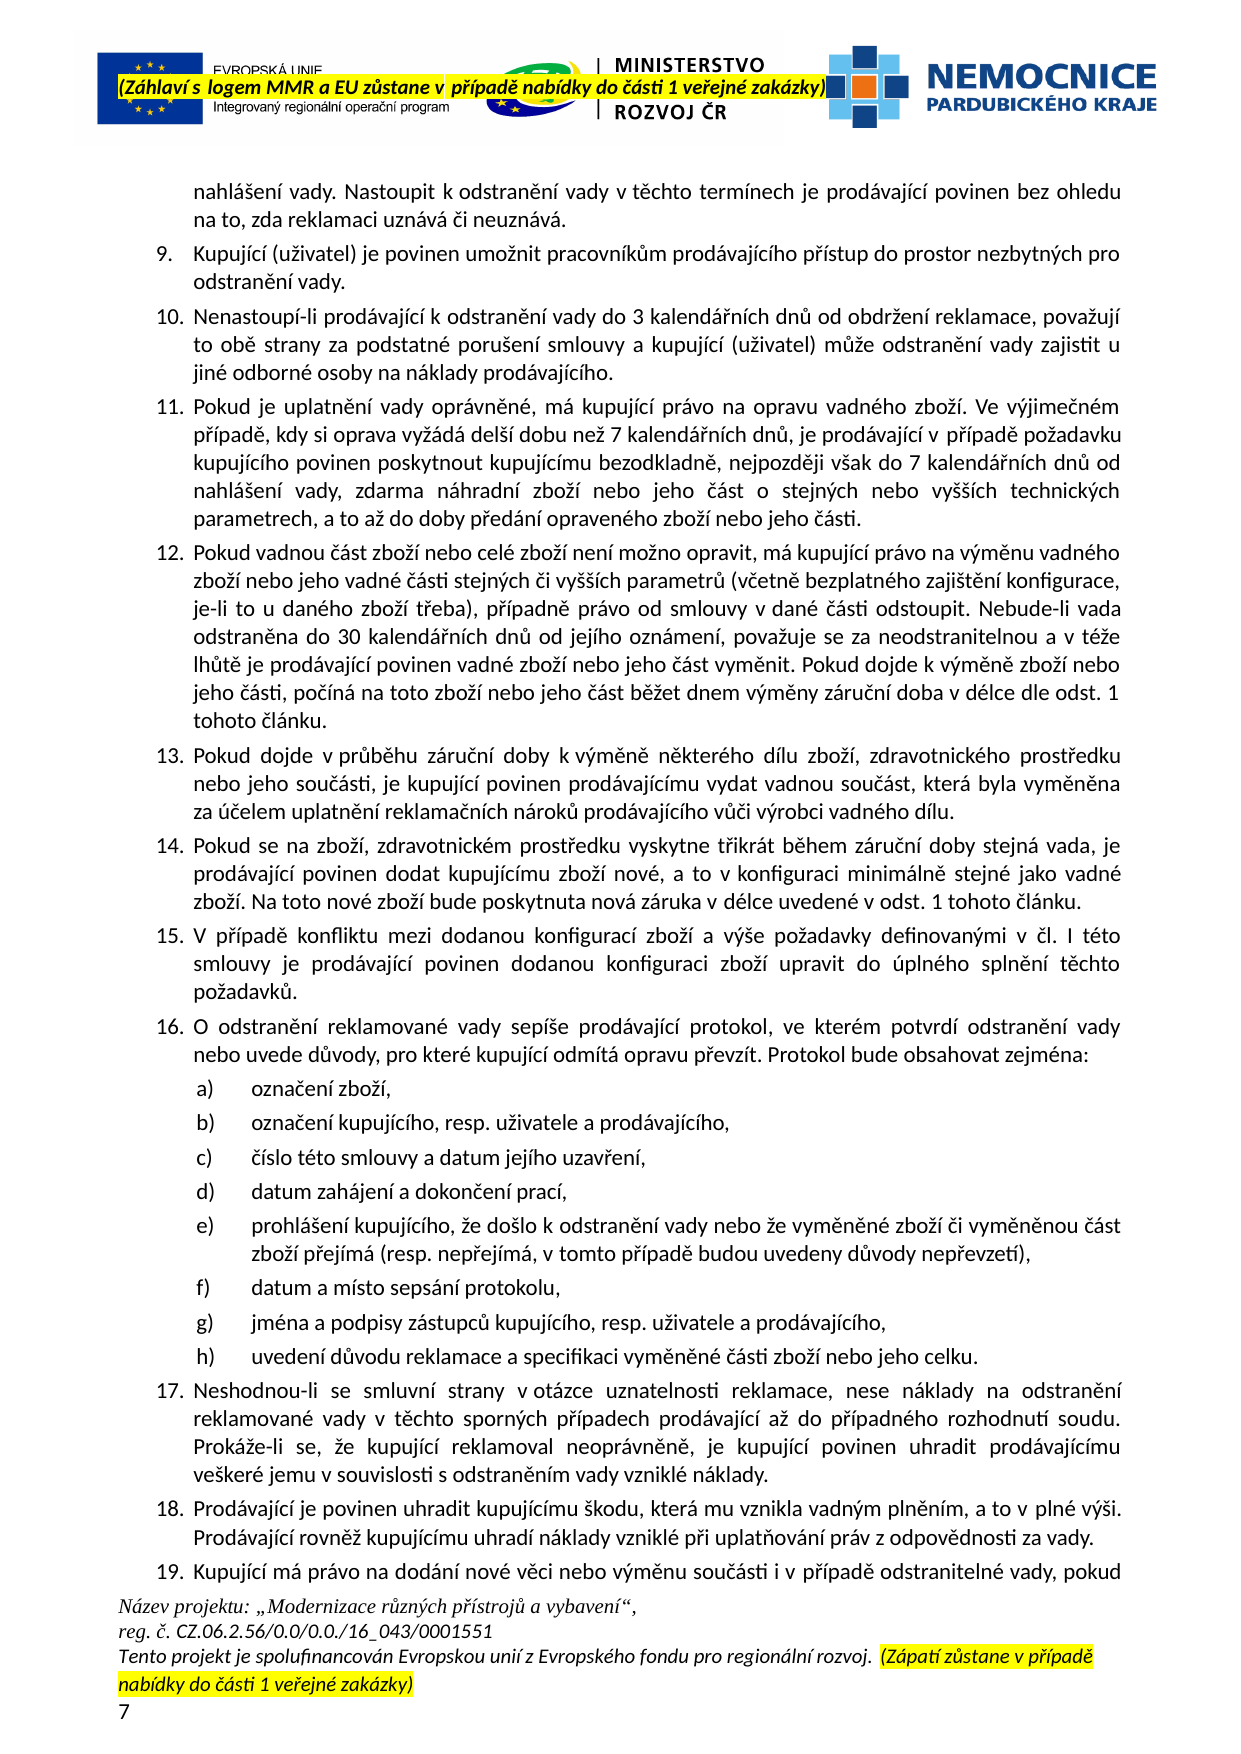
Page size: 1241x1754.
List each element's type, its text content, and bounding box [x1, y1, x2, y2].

list jména a podpisy zástupců kupujícího, resp. uživatele a prodávajícího, [196, 1308, 1122, 1336]
list Prodávající je povinen uhradit kupujícímu škodu, která mu vznikla vadným plněním, a to v plné výši. Prodávající rovněž kupujícímu uhradí náklady vzniklé při uplatňování práv z odpovědnosti za vady. [156, 1494, 1122, 1551]
list Nenastoupí-li prodávající k odstranění vady do 3 kalendářních dnů od obdržení reklamace, považují to obě strany za podstatné porušení smlouvy a kupující (uživatel) může odstranění vady zajistit u jiné odborné osoby na náklady prodávajícího. [156, 302, 1122, 386]
list Pokud je uplatnění vady oprávněné, má kupující právo na opravu vadného zboží. Ve výjimečném případě, kdy si oprava vyžádá delší dobu než 7 kalendářních dnů, je prodávající v případě požadavku kupujícího povinen poskytnout kupujícímu bezodkladně, nejpozději však do 7 kalendářních dnů od nahlášení vady, zdarma náhradní zboží nebo jeho část o stejných nebo vyšších technických parametrech, a to až do doby předání opraveného zboží nebo jeho části. [156, 392, 1122, 532]
list Pokud vadnou část zboží nebo celé zboží není možno opravit, má kupující právo na výměnu vadného zboží nebo jeho vadné části stejných či vyšších parametrů (včetně bezplatného zajištění konfigurace, je-li to u daného zboží třeba), případně právo od smlouvy v dané části odstoupit. Nebude-li vada odstraněna do 30 kalendářních dnů od jejího oznámení, považuje se za neodstranitelnou a v téže lhůtě je prodávající povinen vadné zboží nebo jeho část vyměnit. Pokud dojde k výměně zboží nebo jeho části, počíná na toto zboží nebo jeho část běžet dnem výměny záruční doba v délce dle odst. 1 tohoto článku. [156, 538, 1122, 734]
list V případě konfliktu mezi dodanou konfigurací zboží a výše požadavky definovanými v čl. I této smlouvy je prodávající povinen dodanou konfiguraci zboží upravit do úplného splnění těchto požadavků. [156, 921, 1122, 1006]
list Pokud se na zboží, zdravotnickém prostředku vyskytne třikrát během záruční doby stejná vada, je prodávající povinen dodat kupujícímu zboží nové, a to v konfiguraci minimálně stejné jako vadné zboží. Na toto nové zboží bude poskytnuta nová záruka v délce uvedené v odst. 1 tohoto článku. [156, 831, 1122, 915]
list O odstranění reklamované vady sepíše prodávající protokol, ve kterém potvrdí odstranění vady nebo uvede důvody, pro které kupující odmítá opravu převzít. Protokol bude obsahovat zejména: [156, 1012, 1122, 1068]
picture [819, 44, 1157, 129]
list uvedení důvodu reklamace a specifikaci vyměněné části zboží nebo jeho celku. [196, 1342, 1122, 1370]
list Kupující (uživatel) je povinen umožnit pracovníkům prodávajícího přístup do prostor nezbytných pro odstranění vady. [156, 239, 1122, 296]
list označení kupujícího, resp. uživatele a prodávajícího, [196, 1108, 1122, 1136]
list označení zboží, [196, 1074, 1122, 1102]
list Pokud dojde v průběhu záruční doby k výměně některého dílu zboží, zdravotnického prostředku nebo jeho součásti, je kupující povinen prodávajícímu vydat vadnou součást, která byla vyměněna za účelem uplatnění reklamačních nároků prodávajícího vůči výrobci vadného dílu. [156, 741, 1122, 825]
list datum a místo sepsání protokolu, [196, 1273, 1122, 1301]
list prohlášení kupujícího, že došlo k odstranění vady nebo že vyměněné zboží či vyměněnou část zboží přejímá (resp. nepřejímá, v tomto případě budou uvedeny důvody nepřevzetí), [196, 1211, 1122, 1267]
list Neshodnou-li se smluvní strany v otázce uznatelnosti reklamace, nese náklady na odstranění reklamované vady v těchto sporných případech prodávající až do případného rozhodnutí soudu. Prokáže-li se, že kupující reklamoval neoprávněně, je kupující povinen uhradit prodávajícímu veškeré jemu v souvislosti s odstraněním vady vzniklé náklady. [156, 1376, 1122, 1488]
list datum zahájení a dokončení prací, [196, 1177, 1122, 1205]
list číslo této smlouvy a datum jejího uzavření, [196, 1143, 1122, 1171]
picture [74, 28, 787, 148]
